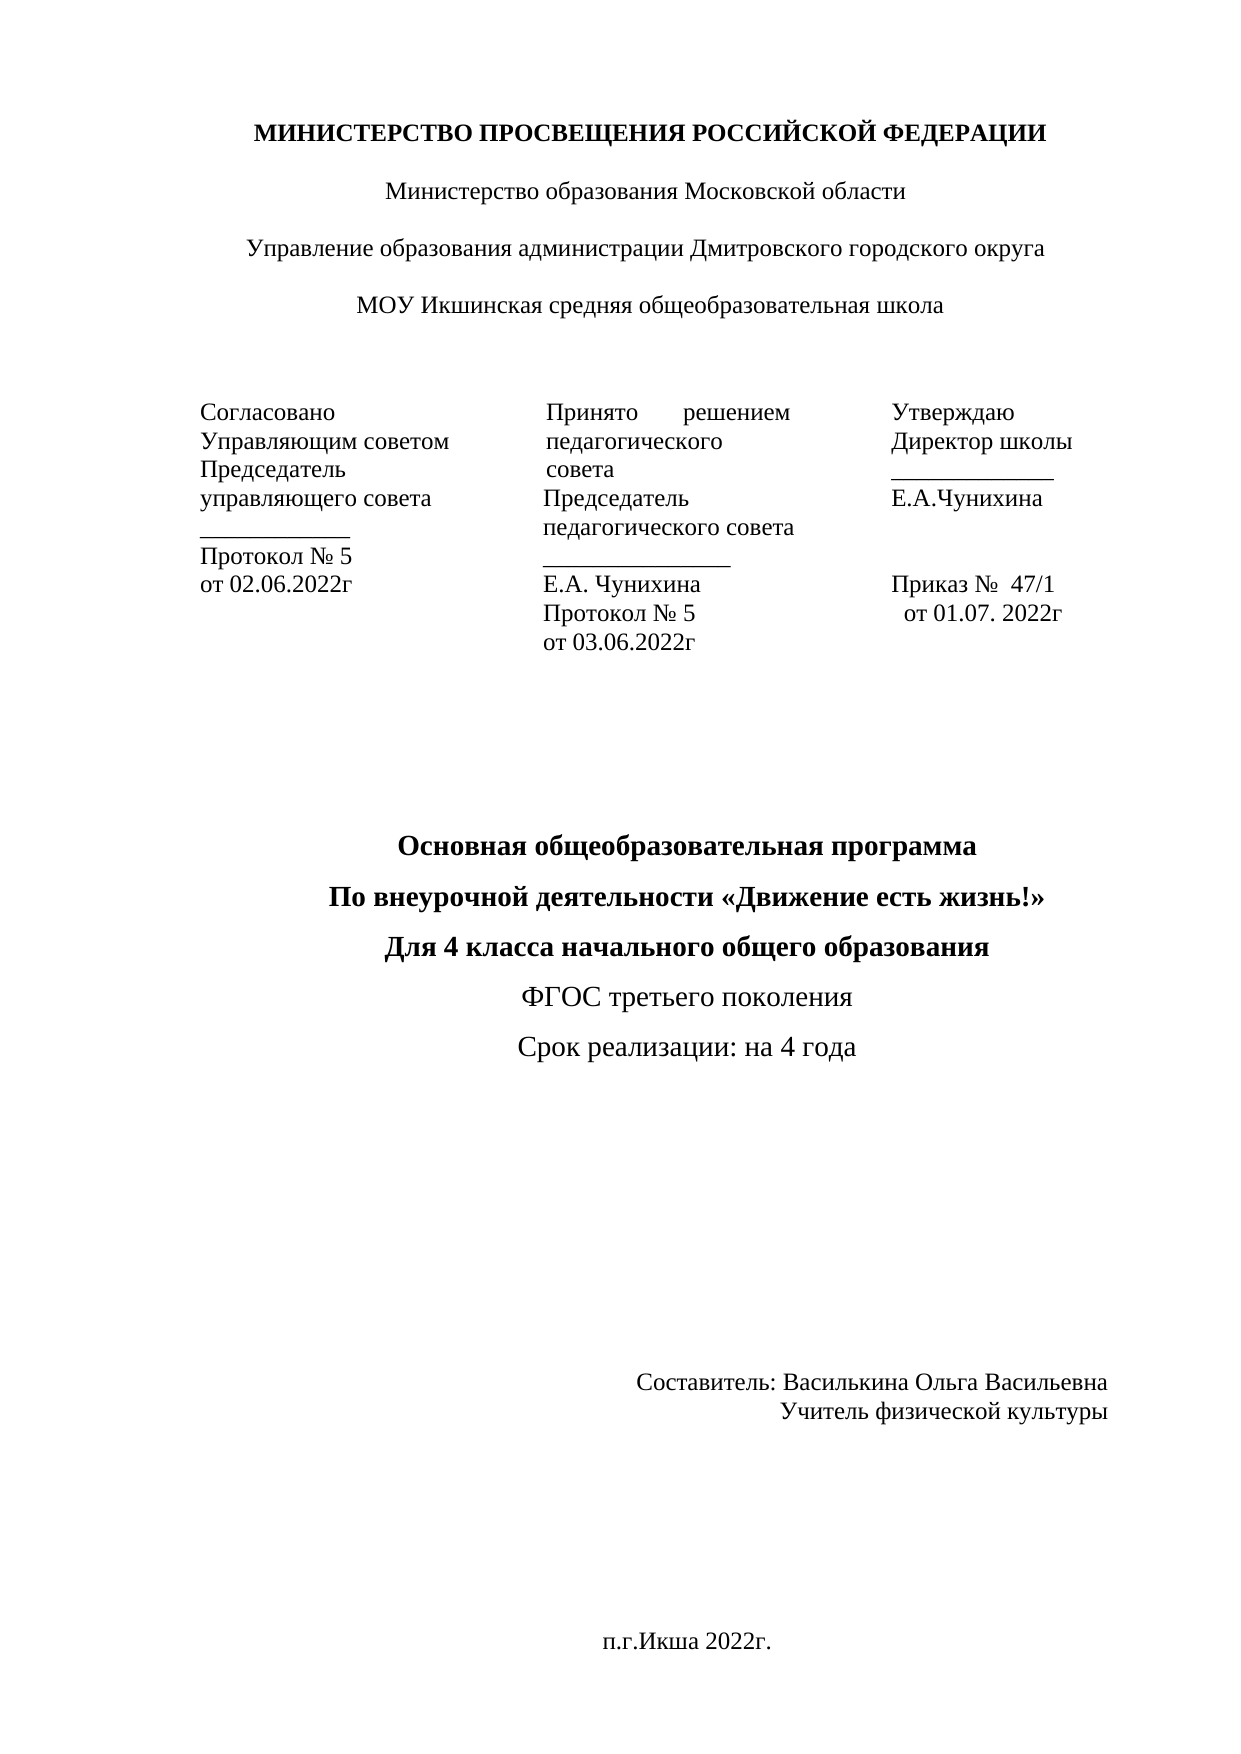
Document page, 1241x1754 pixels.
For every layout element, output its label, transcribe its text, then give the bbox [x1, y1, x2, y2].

text Основная общеобразовательная программа [192, 828, 1108, 862]
table_header Утверждаю Директор школы _____________ Е.А.Чунихина Приказ № 47/1 от 01.07. 2022г [880, 397, 1214, 684]
text ФГОС третьего поколения [192, 979, 1108, 1013]
text Составитель: Василькина Ольга Васильевна [192, 1367, 1108, 1396]
text МОУ Икшинская средняя общеобразовательная школа [192, 290, 1108, 319]
text Министерство образования Московской области [192, 176, 1099, 204]
table_header Принято решением педагогического совета Председатель педагогического совета _______________ Е.А. Чунихина Протокол № 5 от 03.06.2022г [532, 397, 880, 684]
text По внеурочной деятельности «Движение есть жизнь!» [192, 879, 1108, 912]
text Срок реализации: на 4 года [192, 1029, 1108, 1063]
text Управление образования администрации Дмитровского городского округа [192, 233, 1099, 262]
text п.г.Икша 2022г. [192, 1626, 1108, 1655]
table_header Согласовано Управляющим советом Председатель управляющего совета ____________ Протокол № 5 от 02.06.2022г [189, 397, 532, 684]
text Для 4 класса начального общего образования [192, 929, 1108, 962]
text Учитель физической культуры [192, 1396, 1108, 1425]
text МИНИСТЕРСТВО ПРОСВЕЩЕНИЯ РОССИЙСКОЙ ФЕДЕРАЦИИ [192, 118, 1108, 147]
